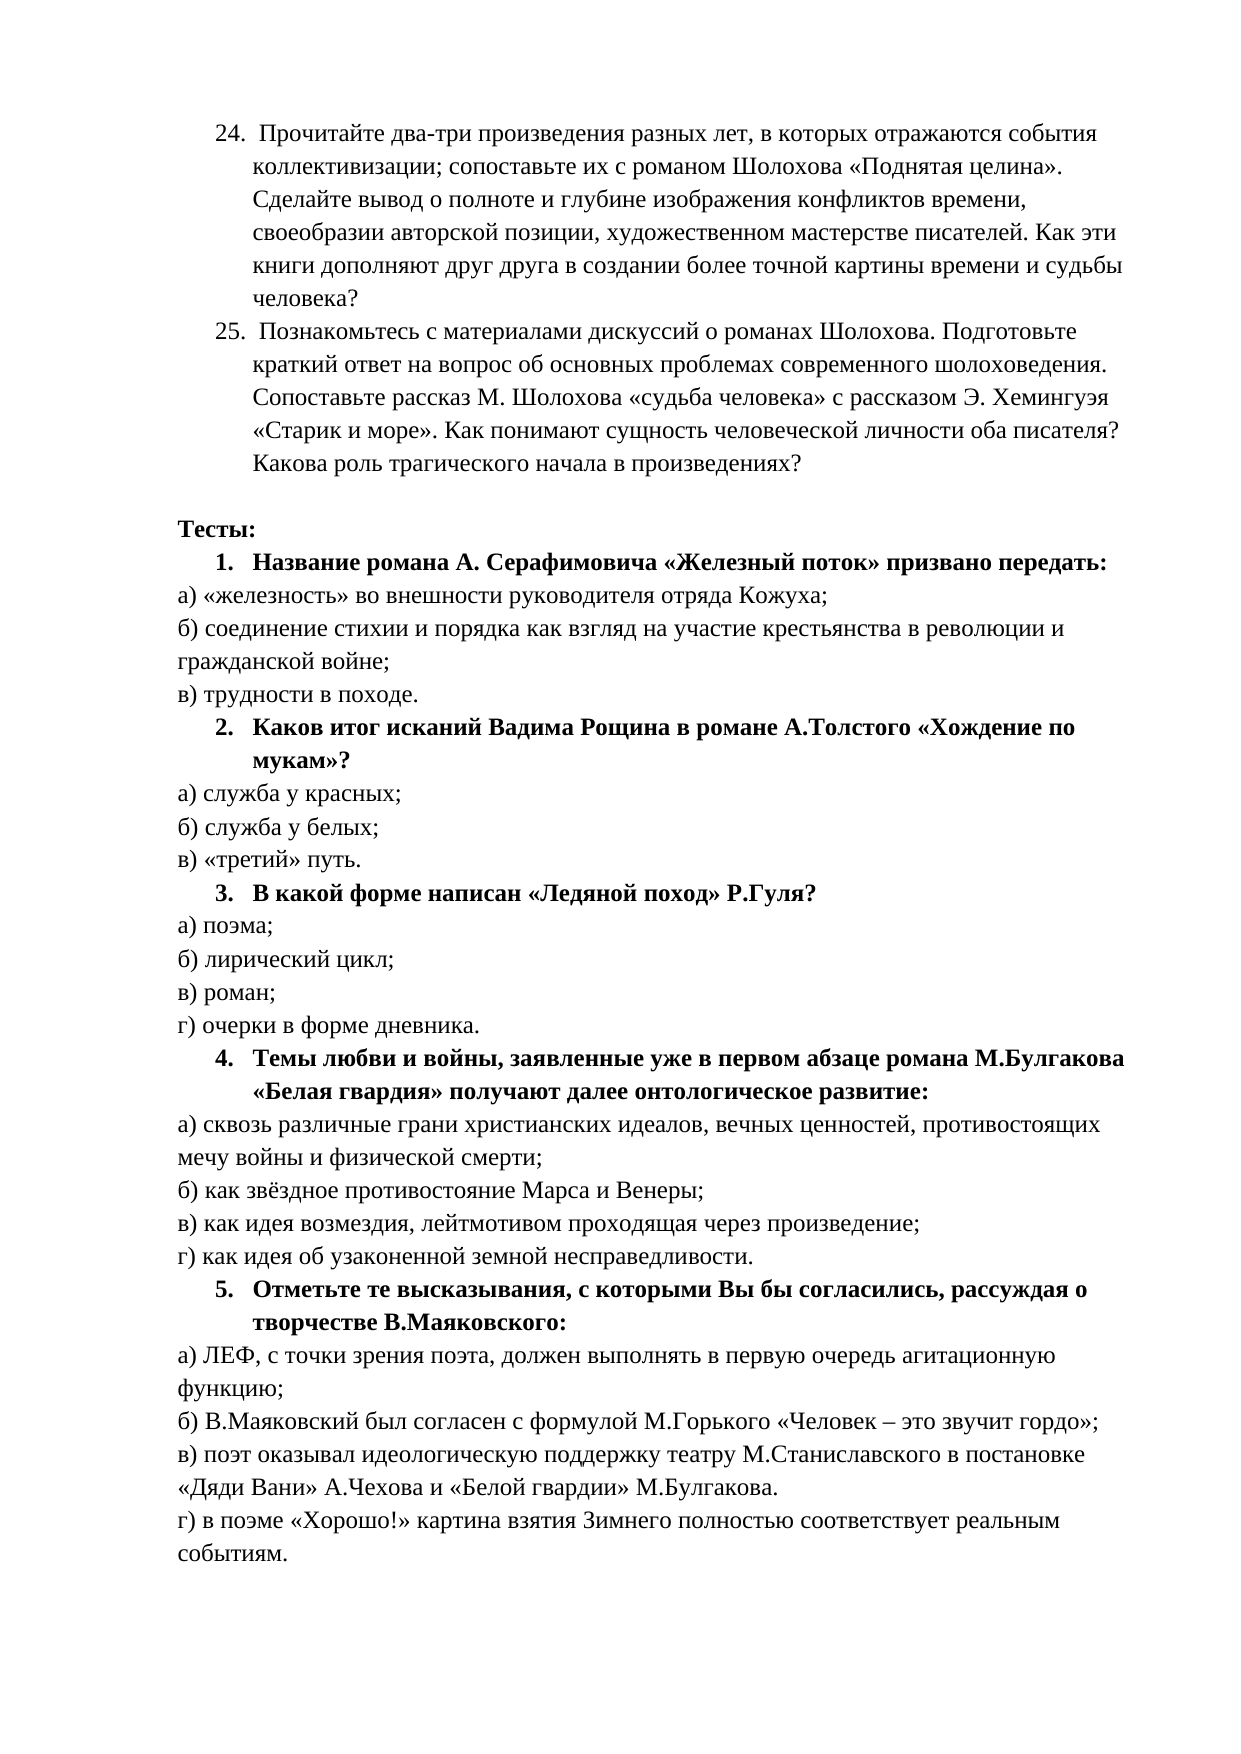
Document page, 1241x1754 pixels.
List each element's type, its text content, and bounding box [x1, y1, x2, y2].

text а) «железность» во внешности руководителя отряда Кожуха; [177, 580, 1152, 609]
text в) роман; [177, 977, 1152, 1005]
text а) ЛЕФ, с точки зрения поэта, должен выполнять в первую очередь агитационную функцию; [177, 1340, 1152, 1402]
list Познакомьтесь с материалами дискуссий о романах Шолохова. Подготовьте краткий ответ на вопрос об основных проблемах современного шолоховедения. Сопоставьте рассказ М. Шолохова «судьба человека» с рассказом Э. Хемингуэя «Старик и море». Как понимают сущность человеческой личности оба писателя? Какова роль трагического начала в произведениях? [215, 316, 1152, 477]
list Темы любви и войны, заявленные уже в первом абзаце романа М.Булгакова «Белая гвардия» получают далее онтологическое развитие: [215, 1043, 1152, 1104]
text Тесты: [177, 514, 1152, 543]
text а) сквозь различные грани христианских идеалов, вечных ценностей, противостоящих мечу войны и физической смерти; [177, 1109, 1152, 1171]
list Название романа А. Серафимовича «Железный поток» призвано передать: [215, 547, 1152, 576]
list Каков итог исканий Вадима Рощина в романе А.Толстого «Хождение по мукам»? [215, 712, 1152, 774]
text в) как идея возмездия, лейтмотивом проходящая через произведение; [177, 1208, 1152, 1237]
text б) В.Маяковский был согласен с формулой М.Горького «Человек – это звучит гордо»; [177, 1406, 1152, 1435]
list Прочитайте два-три произведения разных лет, в которых отражаются события коллективизации; сопоставьте их с романом Шолохова «Поднятая целина». Сделайте вывод о полноте и глубине изображения конфликтов времени, своеобразии авторской позиции, художественном мастерстве писателей. Как эти книги дополняют друг друга в создании более точной картины времени и судьбы человека? [215, 118, 1152, 312]
text б) как звёздное противостояние Марса и Венеры; [177, 1175, 1152, 1203]
text б) служба у белых; [177, 812, 1152, 840]
text г) очерки в форме дневника. [177, 1010, 1152, 1038]
list В какой форме написан «Ледяной поход» Р.Гуля? [215, 878, 1152, 906]
text б) лирический цикл; [177, 944, 1152, 972]
text а) служба у красных; [177, 778, 1152, 807]
text г) в поэме «Хорошо!» картина взятия Зимнего полностью соответствует реальным событиям. [177, 1505, 1152, 1567]
text б) соединение стихии и порядка как взгляд на участие крестьянства в революции и гражданской войне; [177, 613, 1152, 675]
text в) поэт оказывал идеологическую поддержку театру М.Станиславского в постановке «Дяди Вани» А.Чехова и «Белой гвардии» М.Булгакова. [177, 1439, 1152, 1501]
text в) «третий» путь. [177, 844, 1152, 873]
text в) трудности в походе. [177, 679, 1152, 708]
text а) поэма; [177, 911, 1152, 939]
text г) как идея об узаконенной земной несправедливости. [177, 1241, 1152, 1269]
list Отметьте те высказывания, с которыми Вы бы согласились, рассуждая о творчестве В.Маяковского: [215, 1274, 1152, 1336]
